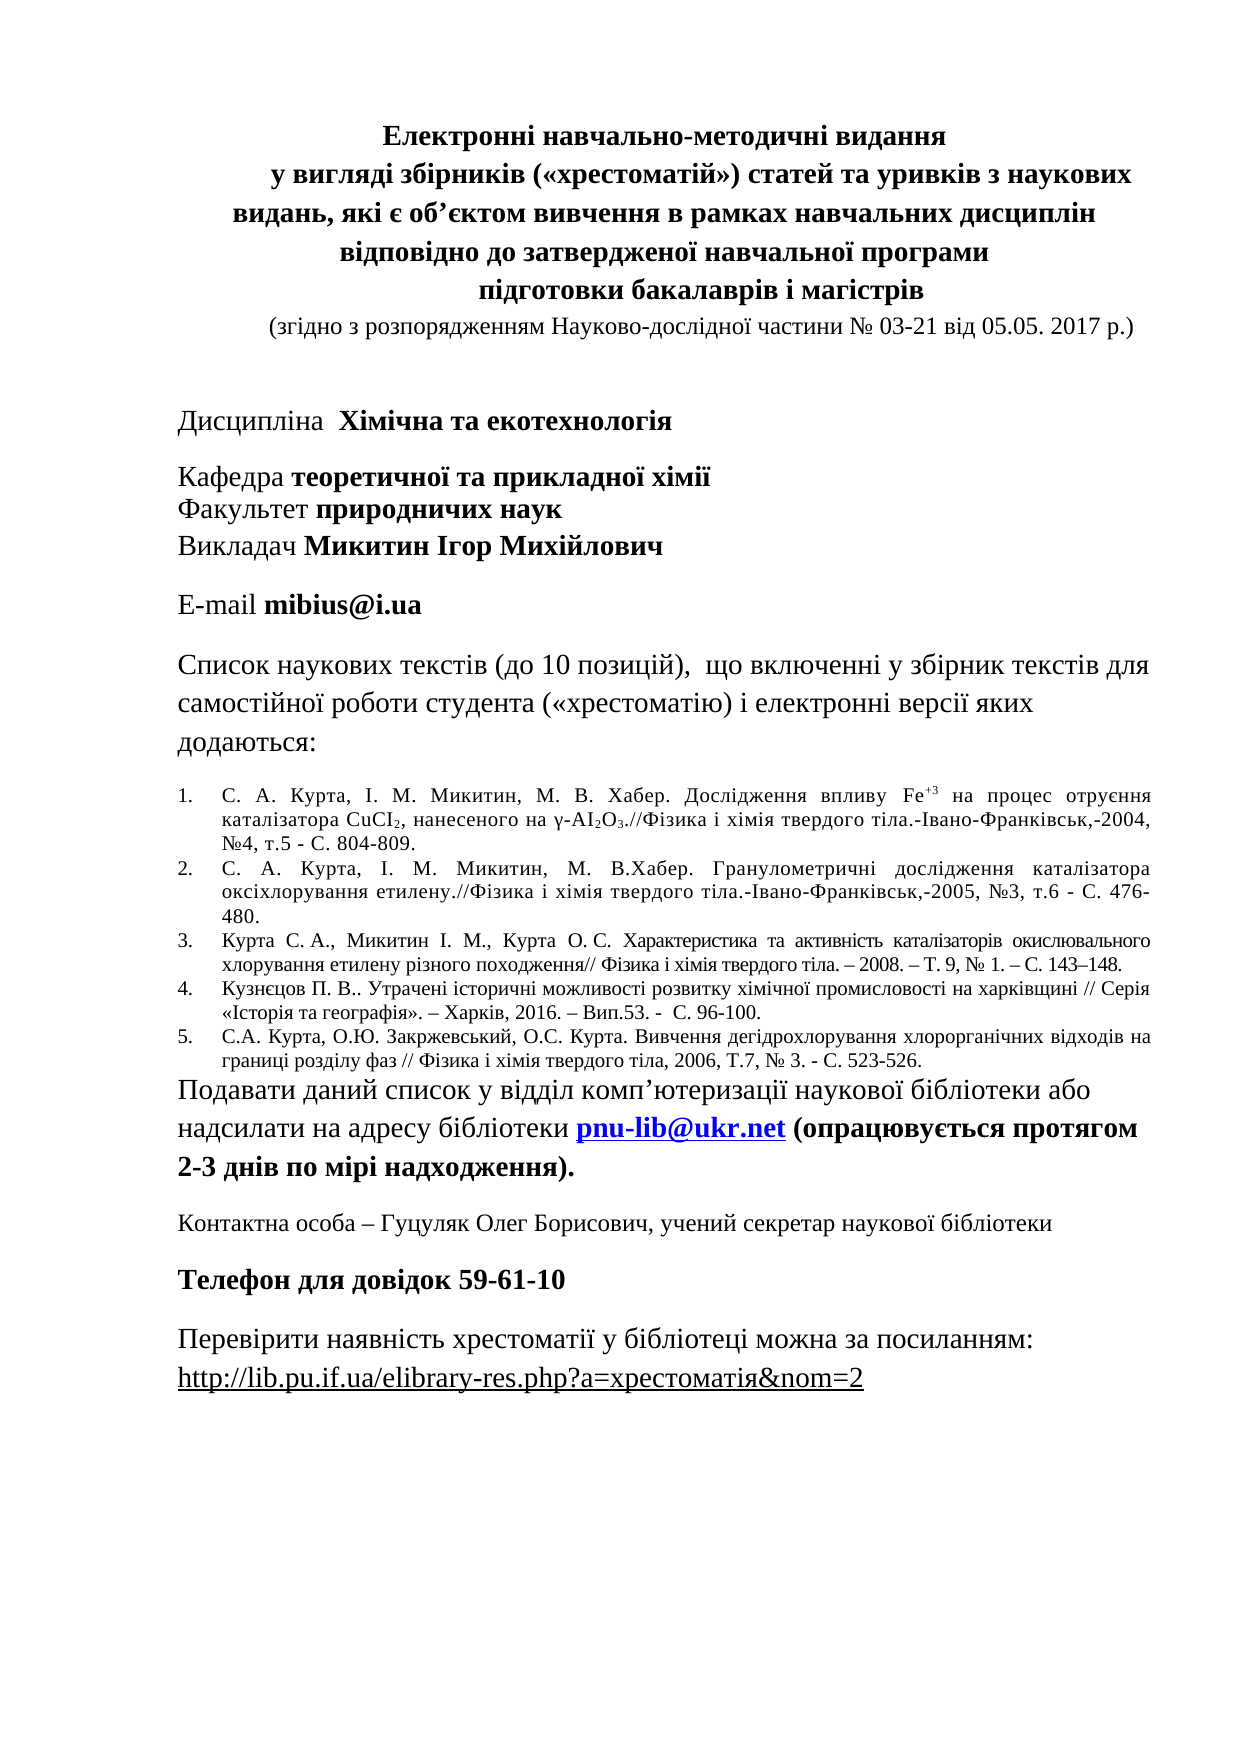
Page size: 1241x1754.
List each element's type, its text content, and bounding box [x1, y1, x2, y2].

text Перевірити наявність хрестоматії у бібліотеці можна за посиланням: http://lib.pu.if.ua/elibrary-res.php?a=хрестоматія&nom=2 [177, 1322, 1152, 1394]
text Дисципліна Хімічна та екотехнологія [177, 403, 1152, 437]
list С.А. Курта, О.Ю. Закржевський, О.С. Курта. Вивчення дегідрохлорування хлорорганічних відходів на границі розділу фаз // Фізика і хімія твердого тіла, 2006, Т.7, № 3. - С. 523-526. [177, 1024, 1152, 1072]
text (згідно з розпорядженням Науково-дослідної частини № 03-21 від 05.05. 2017 р.) [177, 311, 1152, 339]
text Електронні навчально-методичні видання [177, 118, 1152, 152]
text підготовки бакалаврів і магістрів [177, 272, 1152, 306]
list С. А. Курта, І. М. Микитин, М. В. Хабер. Дослідження впливу Fe+3 на процес отруєння каталізатора СuCI2, нанесеного на γ-АІ2О3.//Фізика і хімія твердого тіла.-Івано-Франківськ,-2004, №4, т.5 - С. 804-809. [177, 783, 1152, 855]
text Телефон для довідок 59-61-10 [177, 1262, 1152, 1296]
text Список наукових текстів (до 10 позицій), що включенні у збірник текстів для самостійної роботи студента («хрестоматію) і електронні версії яких додаються: [177, 647, 1152, 757]
text Кафедра теоретичної та прикладної хімії [177, 463, 1152, 492]
text Подавати даний список у відділ комп’ютеризації наукової бібліотеки або надсилати на адресу бібліотеки pnu-lib@ukr.net (опрацювується протягом 2-3 днів по мірі надходження). [177, 1072, 1152, 1183]
text Контактна особа – Гуцуляк Олег Борисович, учений секретар наукової бібліотеки [177, 1208, 1152, 1237]
list Кузнєцов П. В.. Утрачені історичні можливості розвитку хімічної промисловості на харківщині // Серія «Історія та географія». – Харків, 2016. – Вип.53. - С. 96-100. [177, 976, 1152, 1024]
text у вигляді збірників («хрестоматій») статей та уривків з наукових видань, які є об’єктом вивчення в рамках навчальних дисциплін відповідно до затвердженої навчальної програми [177, 157, 1152, 267]
list С. А. Курта, І. М. Микитин, М. В.Хабер. Гранулометричні дослідження каталізатора оксіхлорування етилену.//Фізика і хімія твердого тіла.-Івано-Франківськ,-2005, №3, т.6 - С. 476-480. [177, 855, 1152, 928]
text E-mail mibius@i.ua [177, 587, 1152, 621]
text Викладач Микитин Ігор Михійлович [177, 528, 1152, 562]
text Факультет природничих наук [177, 495, 1152, 524]
list Курта С. А., Микитин І. М., Курта О. С. Характеристика та активність каталізаторів окислювального хлорування етилену різного походження// Фізика і хімія твердого тіла. – 2008. – Т. 9, № 1. – С. 143–148. [177, 928, 1152, 976]
